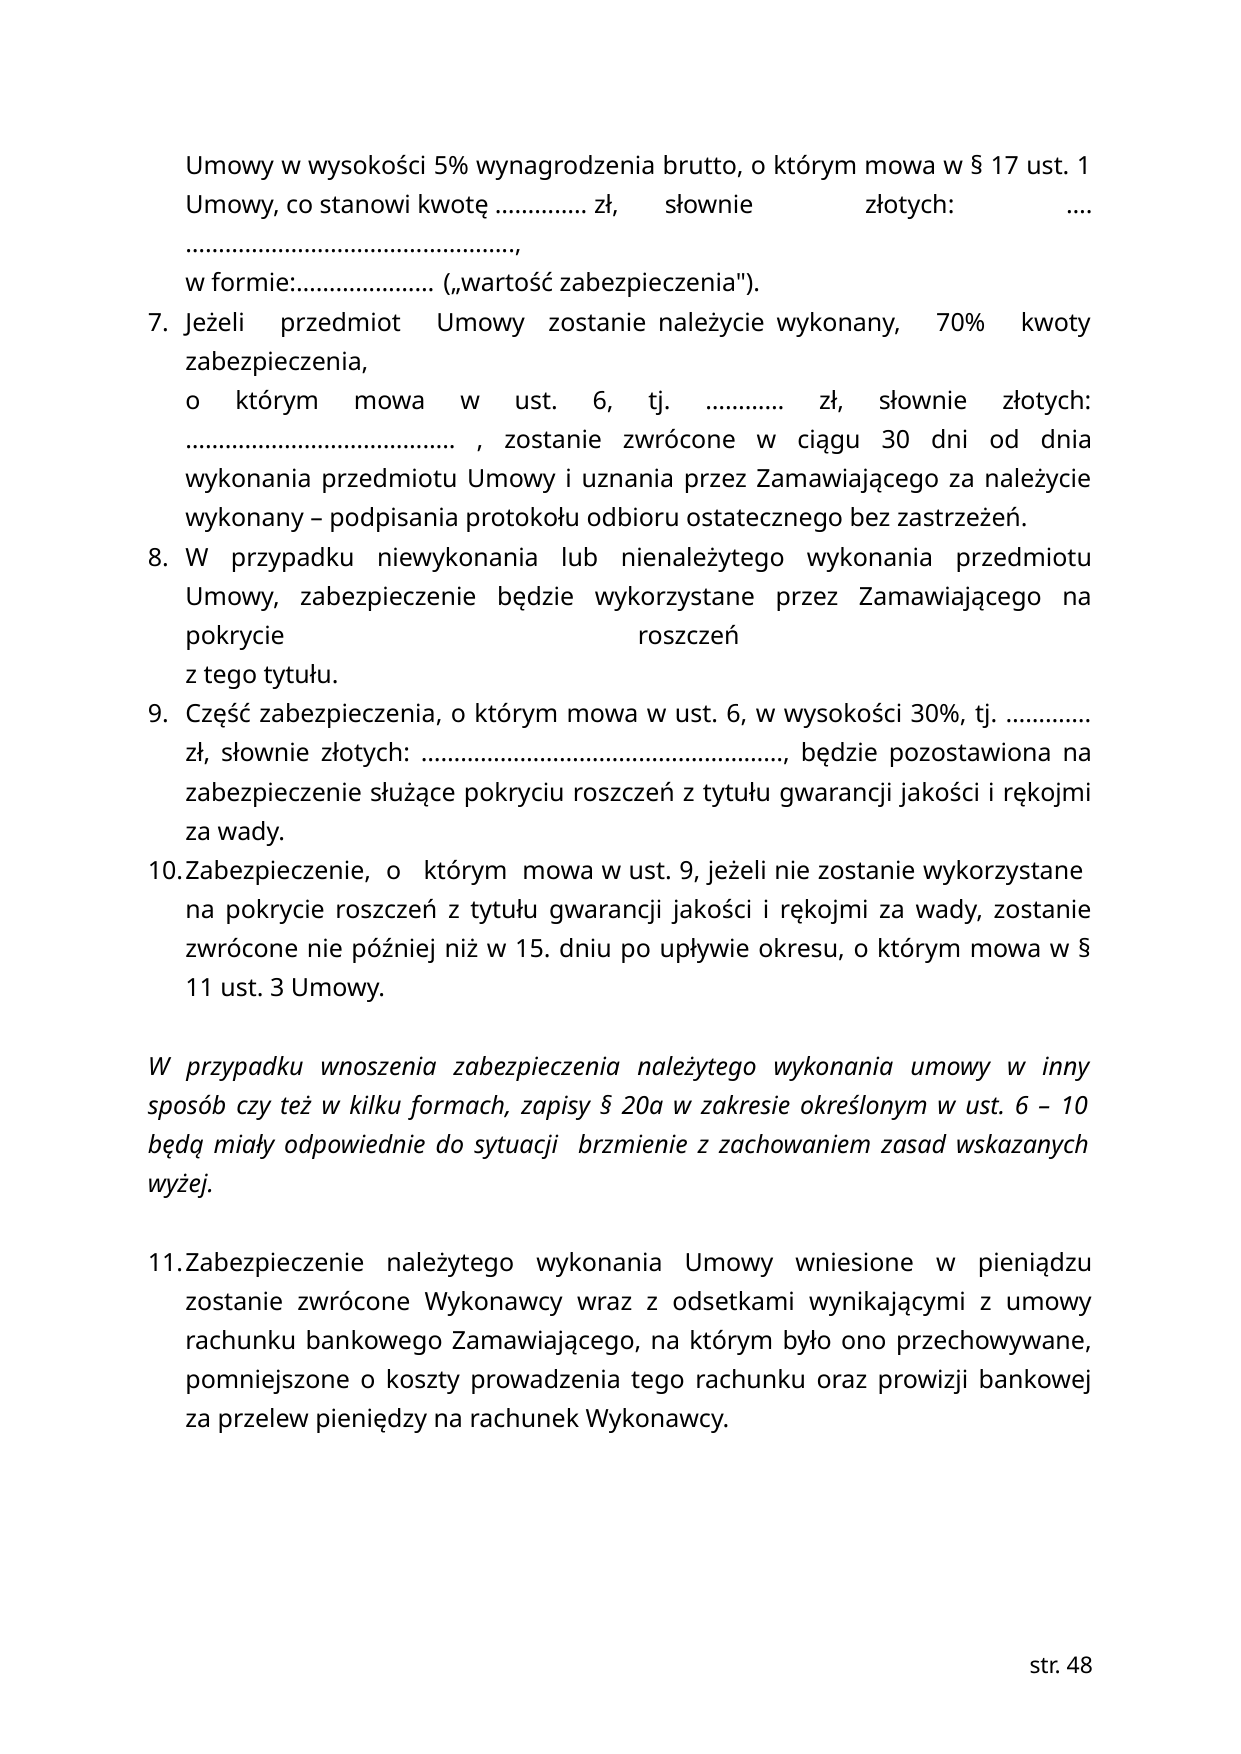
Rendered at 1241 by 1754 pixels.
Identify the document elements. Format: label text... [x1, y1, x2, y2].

list Część zabezpieczenia, o którym mowa w ust. 6, w wysokości 30%, tj. …………. zł, słownie złotych: …………………………………….…………, będzie pozostawiona na zabezpieczenie służące pokryciu roszczeń z tytułu gwarancji jakości i rękojmi za wady. [148, 696, 1093, 847]
list W przypadku niewykonania lub nienależytego wykonania przedmiotu Umowy, zabezpieczenie będzie wykorzystane przez Zamawiającego na pokrycie roszczeń z tego tytułu. [148, 539, 1093, 691]
list Zabezpieczenie, o którym mowa w ust. 9, jeżeli nie zostanie wykorzystane na pokrycie roszczeń z tytułu gwarancji jakości i rękojmi za wady, zostanie zwrócone nie później niż w 15. dniu po upływie okresu, o którym mowa w § 11 ust. 3 Umowy. [148, 853, 1093, 1004]
list o którym mowa w ust. 6, tj. ………… zł, słownie złotych: ………………………………….. , zostanie zwrócone w ciągu 30 dni od dnia wykonania przedmiotu Umowy i uznania przez Zamawiającego za należycie wykonany – podpisania protokołu odbioru ostatecznego bez zastrzeżeń. [185, 383, 1093, 534]
list Umowy w wysokości 5% wynagrodzenia brutto, o którym mowa w § 17 ust. 1 Umowy, co stanowi kwotę ………….. zł, słownie złotych: ….………………………………………….., w formie:………………… („wartość zabezpieczenia"). [185, 148, 1093, 299]
list Jeżeli przedmiot Umowy zostanie należycie wykonany, 70% kwoty zabezpieczenia, [148, 304, 1093, 377]
list Zabezpieczenie należytego wykonania Umowy wniesione w pieniądzu zostanie zwrócone Wykonawcy wraz z odsetkami wynikającymi z umowy rachunku bankowego Zamawiającego, na którym było ono przechowywane, pomniejszone o koszty prowadzenia tego rachunku oraz prowizji bankowej za przelew pieniędzy na rachunek Wykonawcy. [148, 1244, 1093, 1435]
list W przypadku wnoszenia zabezpieczenia należytego wykonania umowy w inny sposób czy też w kilku formach, zapisy § 20a w zakresie określonym w ust. 6 – 10 będą miały odpowiednie do sytuacji brzmienie z zachowaniem zasad wskazanych wyżej. [148, 1048, 1093, 1200]
